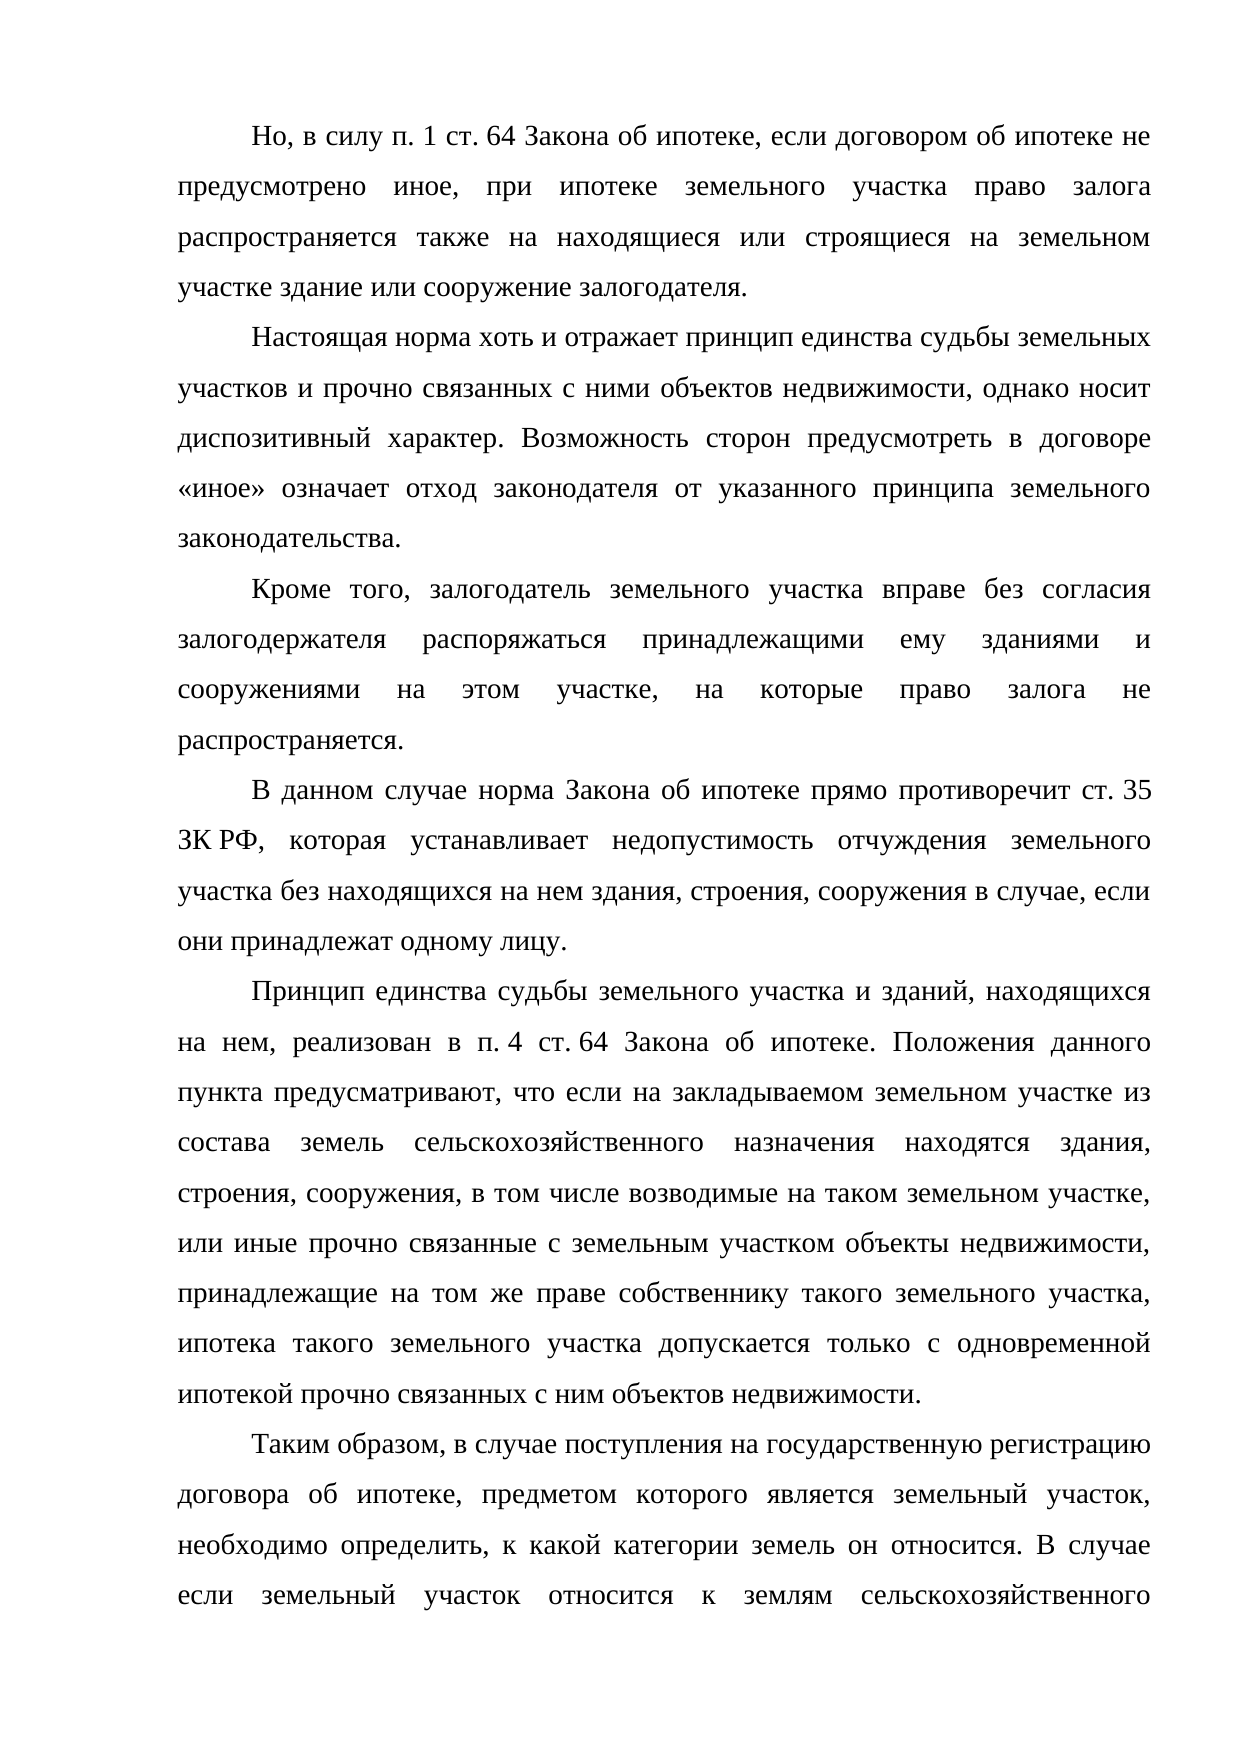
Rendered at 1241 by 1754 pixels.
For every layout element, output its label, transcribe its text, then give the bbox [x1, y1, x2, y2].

text Принцип единства судьбы земельного участка и зданий, находящихся на нем, реализован в п. 4 ст. 64 Закона об ипотеке. Положения данного пункта предусматривают, что если на закладываемом земельном участке из состава земель сельскохозяйственного назначения находятся здания, строения, сооружения, в том числе возводимые на таком земельном участке, или иные прочно связанные с земельным участком объекты недвижимости, принадлежащие на том же праве собственнику такого земельного участка, ипотека такого земельного участка допускается только с одновременной ипотекой прочно связанных с ним объектов недвижимости. [177, 973, 1152, 1409]
text В данном случае норма Закона об ипотеке прямо противоречит ст. 35 ЗК РФ, которая устанавливает недопустимость отчуждения земельного участка без находящихся на нем здания, строения, сооружения в случае, если они принадлежат одному лицу. [177, 772, 1152, 957]
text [177, 1426, 1152, 1611]
text Кроме того, залогодатель земельного участка вправе без согласия залогодержателя распоряжаться принадлежащими ему зданиями и сооружениями на этом участке, на которые право залога не распространяется. [177, 571, 1152, 755]
text Настоящая норма хоть и отражает принцип единства судьбы земельных участков и прочно связанных с ними объектов недвижимости, однако носит диспозитивный характер. Возможность сторон предусмотреть в договоре «иное» означает отход законодателя от указанного принципа земельного законодательства. [177, 319, 1152, 554]
text Но, в силу п. 1 ст. 64 Закона об ипотеке, если договором об ипотеке не предусмотрено иное, при ипотеке земельного участка право залога распространяется также на находящиеся или строящиеся на земельном участке здание или сооружение залогодателя. [177, 118, 1152, 303]
